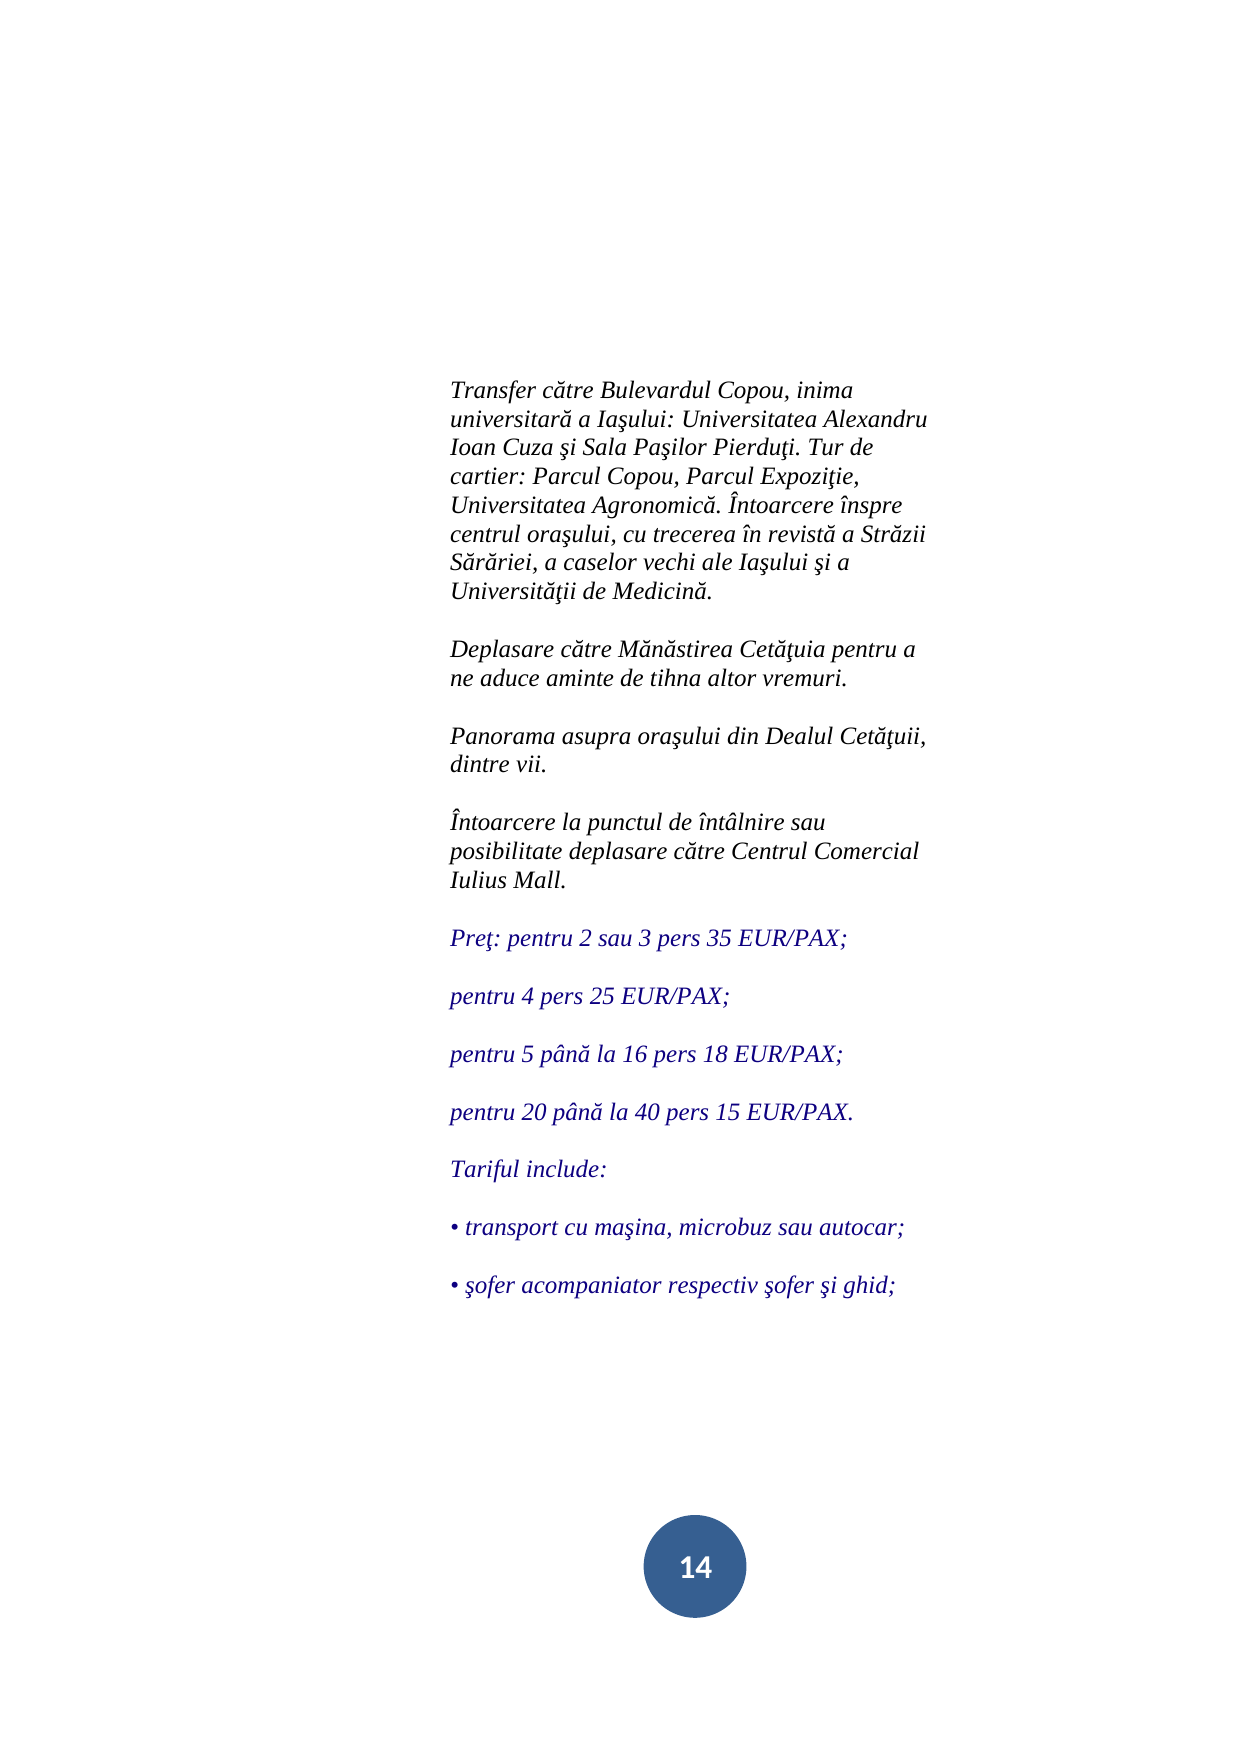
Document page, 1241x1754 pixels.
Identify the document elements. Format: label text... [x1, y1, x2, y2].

text Deplasare către Mănăstirea Cetăţuia pentru a ne aduce aminte de tihna altor vremuri. [450, 634, 940, 692]
text Tariful include: [450, 1154, 940, 1183]
text Întoarcere la punctul de întâlnire sau posibilitate deplasare către Centrul Comercial Iulius Mall. [450, 807, 940, 894]
text • transport cu maşina, microbuz sau autocar; [450, 1212, 940, 1241]
text • şofer acompaniator respectiv şofer şi ghid; [450, 1270, 940, 1299]
text pentru 4 pers 25 EUR/PAX; [450, 981, 940, 1009]
text Preţ: pentru 2 sau 3 pers 35 EUR/PAX; [450, 923, 940, 952]
text Transfer către Bulevardul Copou, inima universitară a Iaşului: Universitatea Alexandru Ioan Cuza şi Sala Paşilor Pierduţi. Tur de cartier: Parcul Copou, Parcul Expoziţie, Universitatea Agronomică. Întoarcere înspre centrul oraşului, cu trecerea în revistă a Străzii Sărăriei, a caselor vechi ale Iaşului şi a Universităţii de Medicină. [450, 375, 940, 605]
text Panorama asupra oraşului din Dealul Cetăţuii, dintre vii. [450, 721, 940, 778]
text pentru 5 până la 16 pers 18 EUR/PAX; [450, 1039, 940, 1067]
text pentru 20 până la 40 pers 15 EUR/PAX. [450, 1097, 940, 1125]
